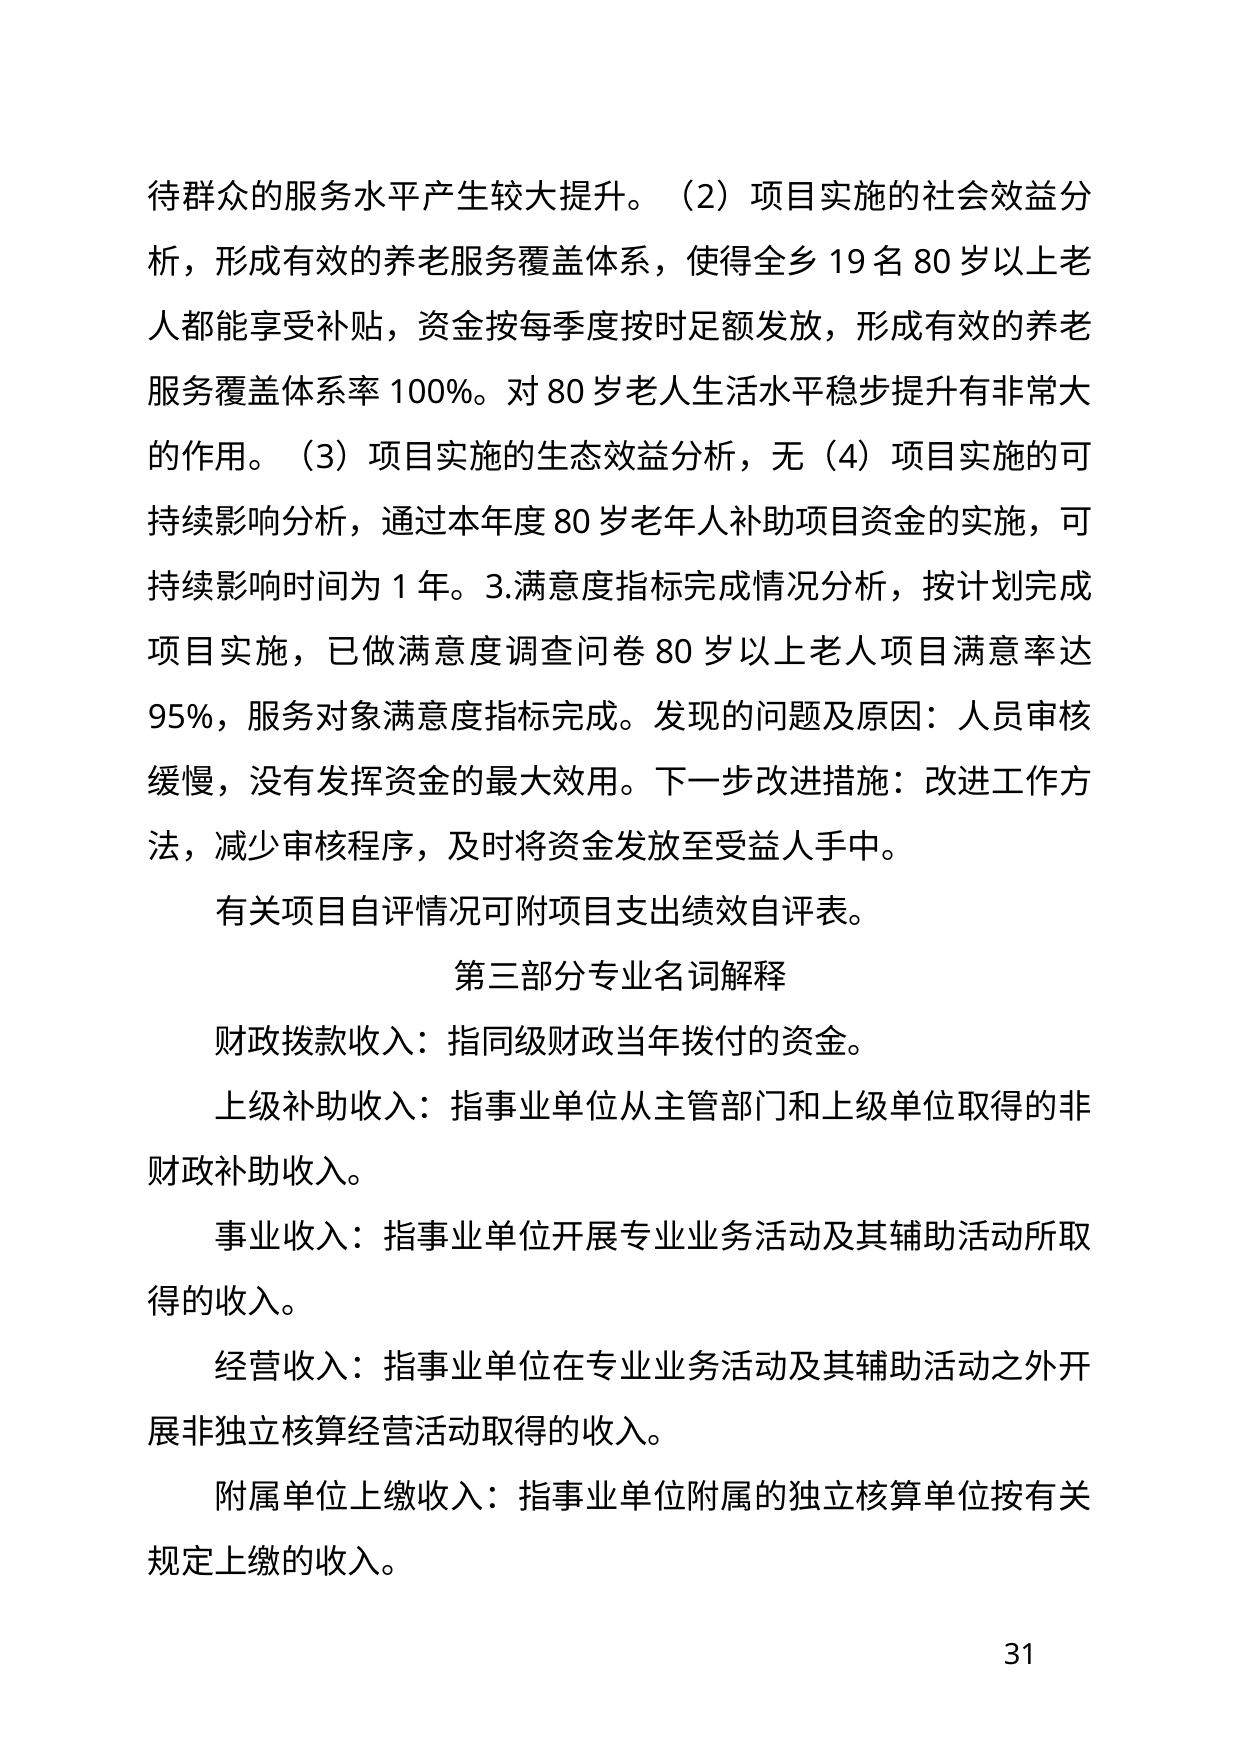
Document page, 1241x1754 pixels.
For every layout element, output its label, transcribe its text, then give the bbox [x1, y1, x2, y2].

text 有关项目自评情况可附项目支出绩效自评表。 [148, 877, 1092, 942]
text 财政拨款收入：指同级财政当年拨付的资金。 [148, 1007, 1092, 1072]
text 附属单位上缴收入：指事业单位附属的独立核算单位按有关规定上缴的收入。 [148, 1462, 1092, 1592]
text 事业收入：指事业单位开展专业业务活动及其辅助活动所取得的收入。 [148, 1202, 1092, 1332]
text 第三部分专业名词解释 [148, 942, 1092, 1007]
text 上级补助收入：指事业单位从主管部门和上级单位取得的非财政补助收入。 [148, 1072, 1092, 1202]
text 经营收入：指事业单位在专业业务活动及其辅助活动之外开展非独立核算经营活动取得的收入。 [148, 1332, 1092, 1462]
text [148, 162, 1092, 877]
